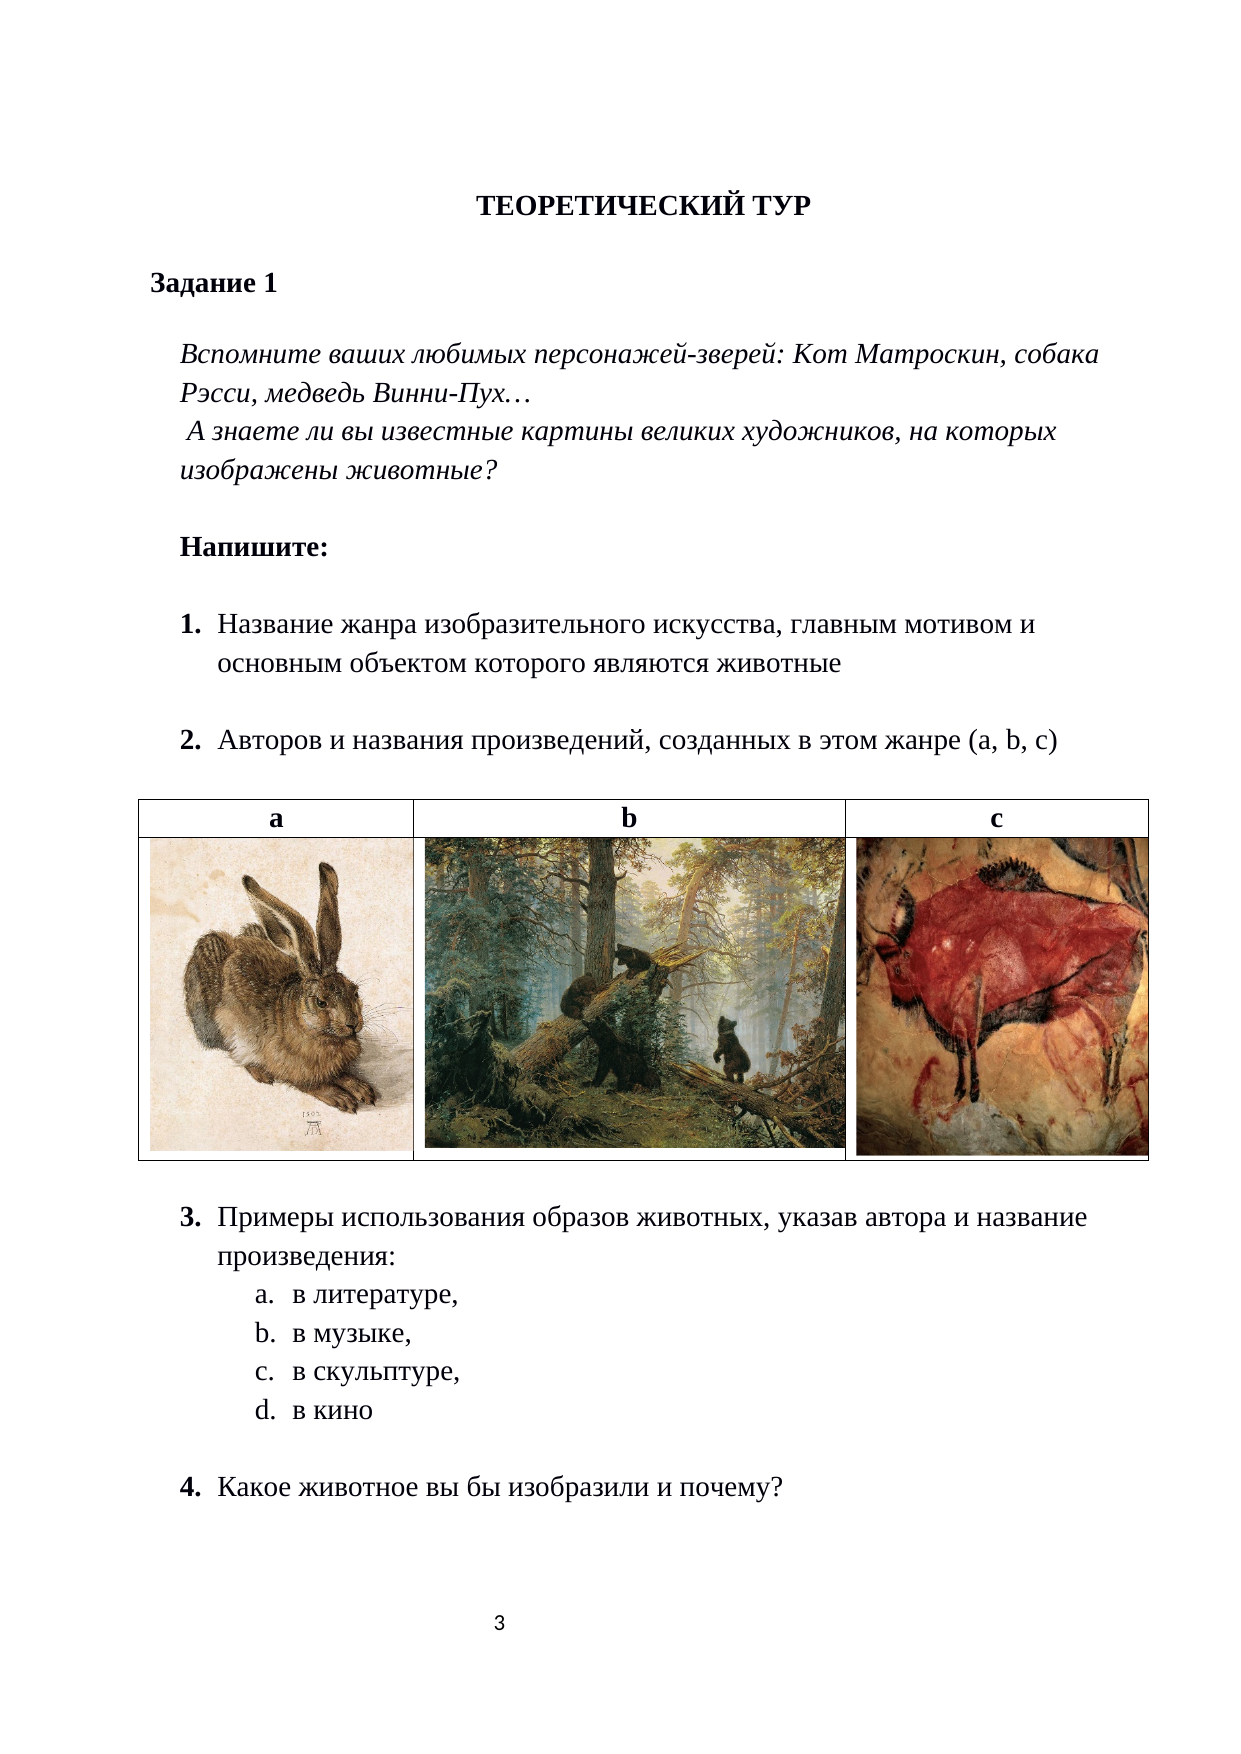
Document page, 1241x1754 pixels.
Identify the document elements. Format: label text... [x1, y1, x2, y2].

list в скульптуре, [254, 1353, 1137, 1387]
list в музыке, [254, 1315, 1137, 1348]
list в кино [254, 1392, 1137, 1425]
table_header a [139, 800, 413, 837]
table_header c [846, 800, 1148, 837]
text Задание 1 [150, 266, 1137, 299]
list Какое животное вы бы изобразили и почему? [179, 1469, 1137, 1502]
list Название жанра изобразительного искусства, главным мотивом и основным объектом которого являются животные [179, 606, 1137, 678]
table_header b [414, 800, 845, 837]
picture [424, 838, 846, 1148]
table_cell [139, 838, 413, 1159]
picture [150, 838, 414, 1151]
picture [856, 838, 1149, 1156]
text Напишите: [179, 529, 1137, 563]
text Вспомните ваших любимых персонажей-зверей: Кот Матроскин, собака Рэсси, медведь Винни-Пух… [179, 336, 1137, 408]
list Примеры использования образов животных, указав автора и название произведения: [179, 1199, 1137, 1271]
text ТЕОРЕТИЧЕСКИЙ ТУР [150, 188, 1137, 222]
list в литературе, [254, 1276, 1137, 1310]
text А знаете ли вы известные картины великих художников, на которых изображены животные? [179, 413, 1137, 486]
list Авторов и названия произведений, созданных в этом жанре (а, b, c) [179, 722, 1137, 755]
table_cell [414, 838, 845, 1159]
table_cell [846, 838, 1148, 1159]
